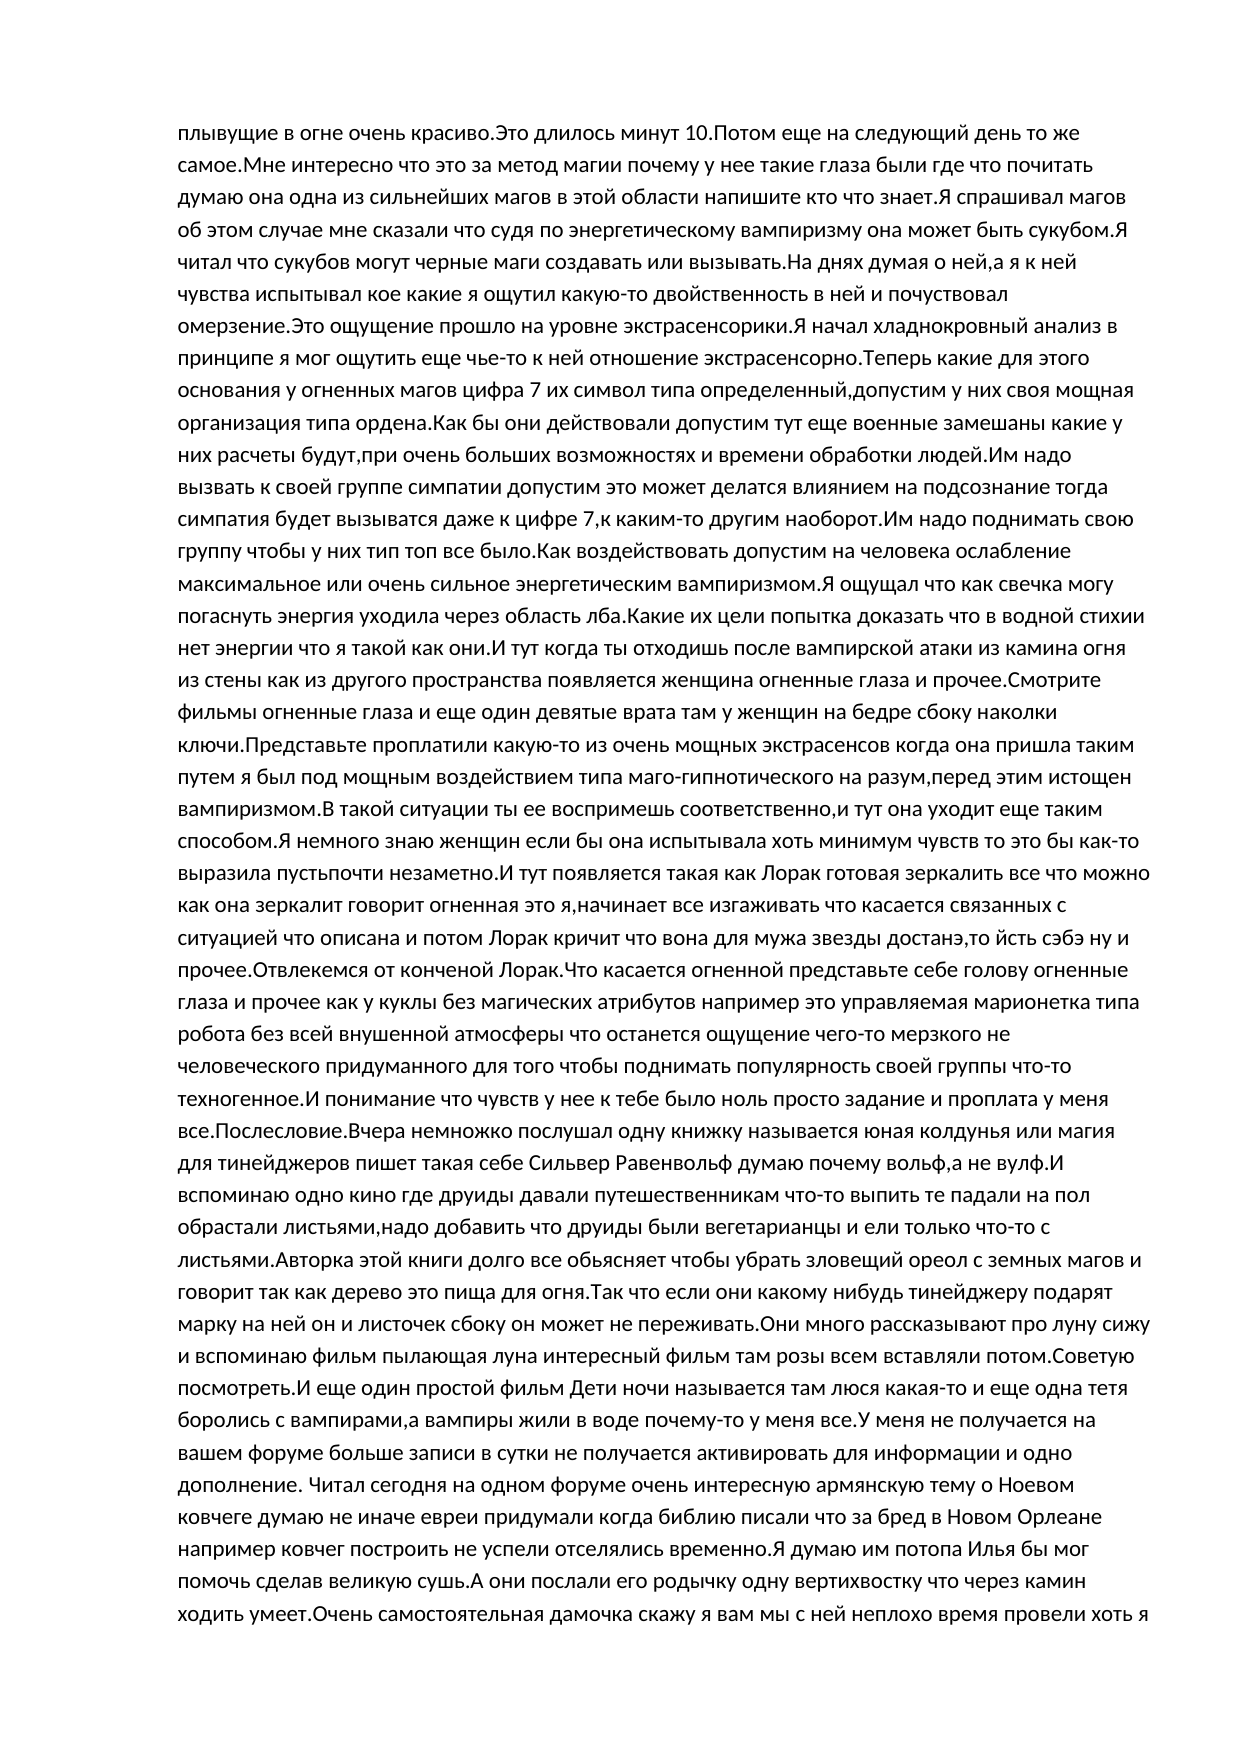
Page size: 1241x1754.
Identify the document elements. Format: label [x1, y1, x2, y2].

text [177, 118, 1152, 1627]
